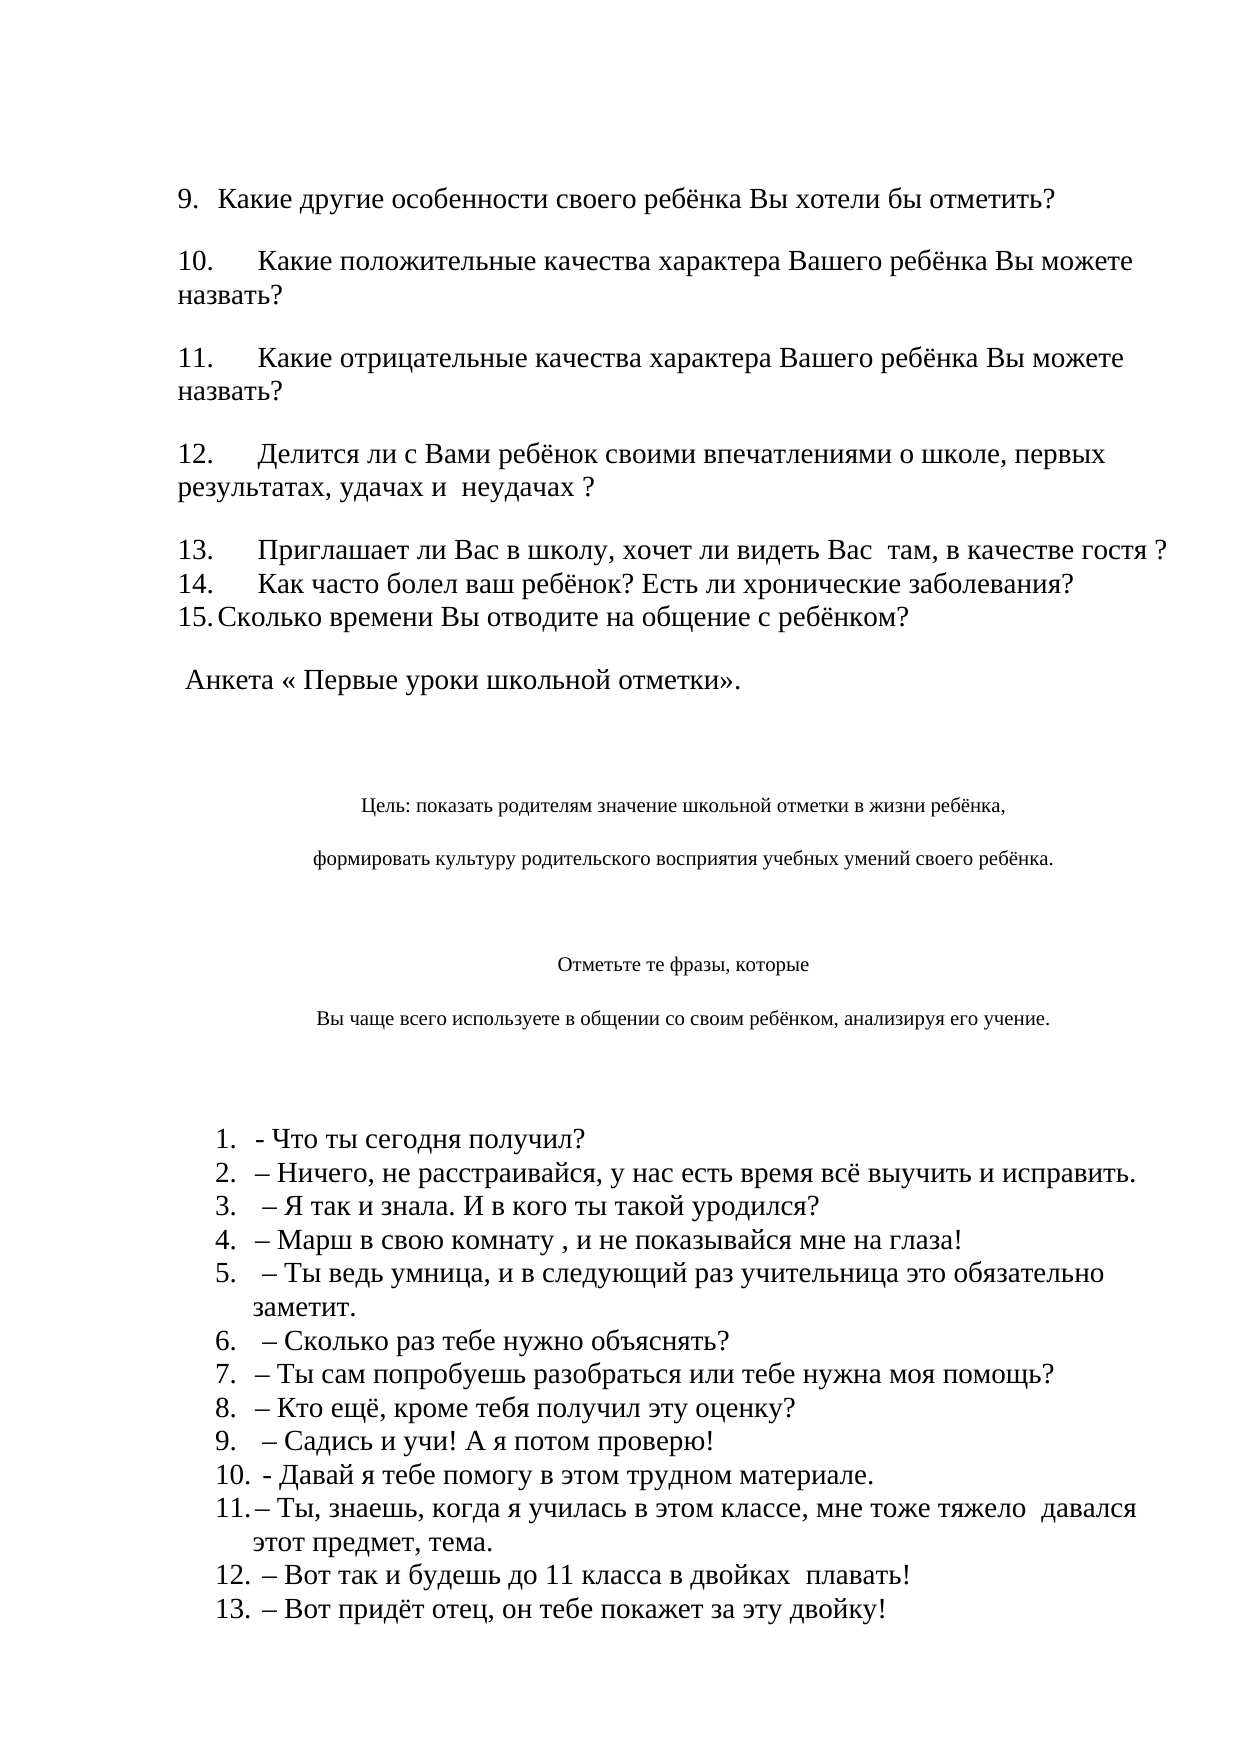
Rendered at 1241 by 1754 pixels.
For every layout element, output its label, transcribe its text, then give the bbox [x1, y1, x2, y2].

text Анкета « Первые уроки школьной отметки». [177, 662, 1190, 696]
text 6. – Сколько раз тебе нужно объяснять? [215, 1323, 1190, 1356]
text 13. – Вот придёт отец, он тебе покажет за эту двойку! [215, 1591, 1190, 1624]
text 2. – Ничего, не расстраивайся, у нас есть время всё выучить и исправить. [215, 1155, 1190, 1188]
text 8. – Кто ещё, кроме тебя получил эту оценку? [215, 1390, 1190, 1423]
text 14. Как часто болел ваш ребёнок? Есть ли хронические заболевания? [177, 566, 1190, 599]
text Вы чаще всего используете в общении со своим ребёнком, анализируя его учение. [177, 1005, 1190, 1029]
text 9. – Садись и учи! А я потом проверю! [215, 1423, 1190, 1457]
text 11. – Ты, знаешь, когда я училась в этом классе, мне тоже тяжело давался этот предмет, тема. [215, 1490, 1190, 1557]
text 3. – Я так и знала. И в кого ты такой уродился? [215, 1188, 1190, 1222]
text 9. Какие другие особенности своего ребёнка Вы хотели бы отметить? [177, 181, 1152, 214]
text формировать культуру родительского восприятия учебных умений своего ребёнка. [177, 846, 1190, 870]
text 12. Делится ли с Вами ребёнок своими впечатлениями о школе, первых результатах, удачах и неудачах ? [177, 436, 1152, 503]
text 12. – Вот так и будешь до 11 класса в двойках плавать! [215, 1557, 1190, 1591]
text 5. – Ты ведь умница, и в следующий раз учительница это обязательно заметит. [215, 1256, 1190, 1323]
text Цель: показать родителям значение школьной отметки в жизни ребёнка, [177, 792, 1190, 817]
text Отметьте те фразы, которые [177, 952, 1190, 976]
text 10. - Давай я тебе помогу в этом трудном материале. [215, 1457, 1190, 1490]
text 4. – Марш в свою комнату , и не показывайся мне на глаза! [215, 1222, 1190, 1256]
text 15. Сколько времени Вы отводите на общение с ребёнком? [177, 599, 1190, 633]
text 11. Какие отрицательные качества характера Вашего ребёнка Вы можете назвать? [177, 340, 1152, 407]
text 7. – Ты сам попробуешь разобраться или тебе нужна моя помощь? [215, 1356, 1190, 1390]
text 1. - Что ты сегодня получил? [215, 1121, 1190, 1155]
text 10. Какие положительные качества характера Вашего ребёнка Вы можете назвать? [177, 243, 1152, 311]
text 13. Приглашает ли Вас в школу, хочет ли видеть Вас там, в качестве гостя ? [177, 532, 1190, 566]
